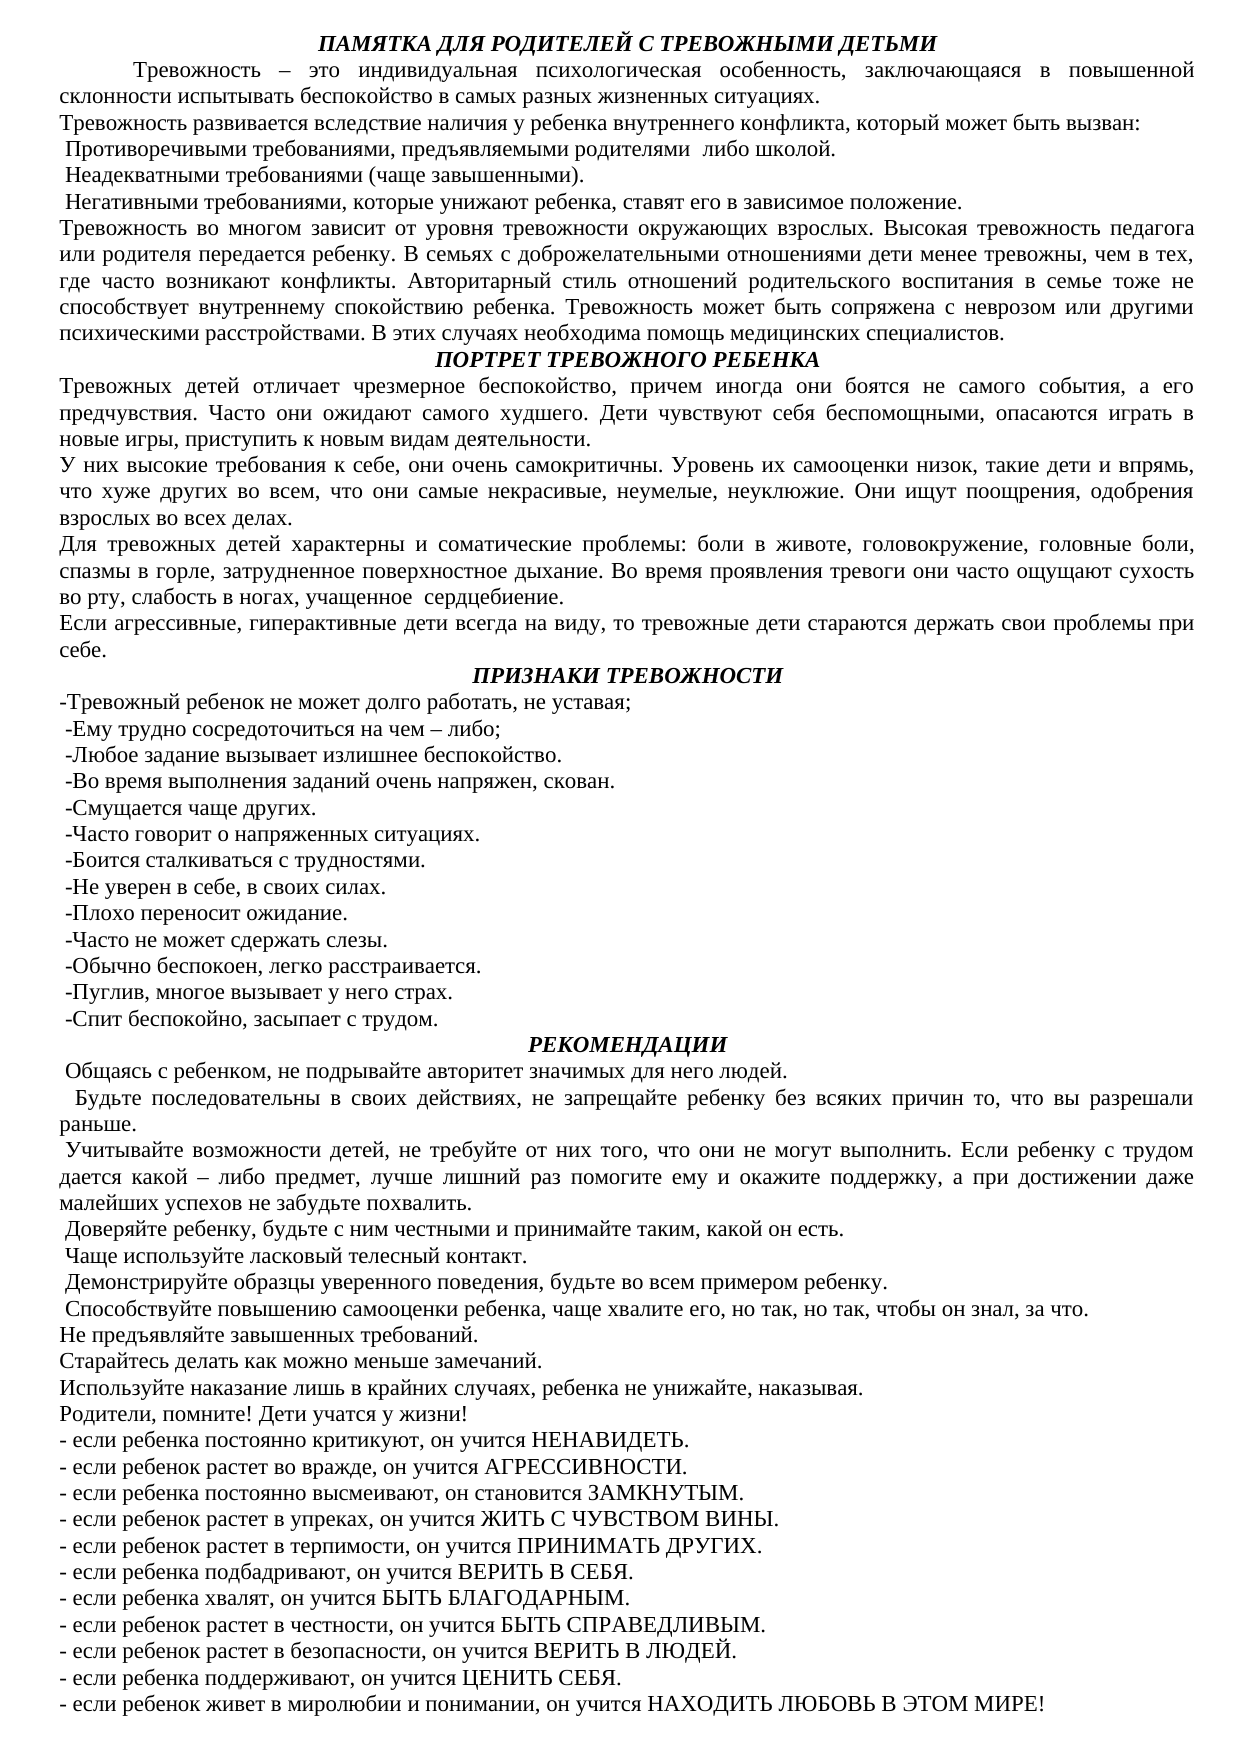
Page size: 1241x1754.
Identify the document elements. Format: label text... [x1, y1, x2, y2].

text Не предъявляйте завышенных требований. [59, 1321, 1196, 1347]
text -Часто говорит о напряженных ситуациях. [59, 820, 1196, 847]
text ПОРТРЕТ ТРЕВОЖНОГО РЕБЕНКА [59, 346, 1196, 372]
text -Часто не может сдержать слезы. [59, 926, 1196, 952]
text -Любое задание вызывает излишнее беспокойство. [59, 741, 1196, 767]
text -Плохо переносит ожидание. [59, 899, 1196, 926]
text - если ребенок растет во вражде, он учится АГРЕССИВНОСТИ. [59, 1453, 1196, 1479]
text -Ему трудно сосредоточиться на чем – либо; [59, 715, 1196, 741]
text Демонстрируйте образцы уверенного поведения, будьте во всем примером ребенку. [59, 1268, 1196, 1294]
text -Тревожный ребенок не может долго работать, не уставая; [59, 688, 1196, 715]
text - если ребенок растет в упреках, он учится ЖИТЬ С ЧУВСТВОМ ВИНЫ. [59, 1505, 1196, 1532]
text Чаще используйте ласковый телесный контакт. [59, 1242, 1196, 1268]
text - если ребенок растет в безопасности, он учится ВЕРИТЬ В ЛЮДЕЙ. [59, 1637, 1196, 1663]
text Тревожных детей отличает чрезмерное беспокойство, причем иногда они боятся не самого события, а его предчувствия. Часто они ожидают самого худшего. Дети чувствуют себя беспомощными, опасаются играть в новые игры, приступить к новым видам деятельности. [59, 372, 1196, 451]
text Негативными требованиями, которые унижают ребенка, ставят его в зависимое положение. [59, 188, 1196, 214]
text -Пуглив, многое вызывает у него страх. [59, 978, 1196, 1005]
text -Во время выполнения заданий очень напряжен, скован. [59, 767, 1196, 794]
text -Обычно беспокоен, легко расстраивается. [59, 952, 1196, 978]
text - если ребенок живет в миролюбии и понимании, он учится НАХОДИТЬ ЛЮБОВЬ В ЭТОМ МИРЕ! [59, 1690, 1196, 1716]
text ПРИЗНАКИ ТРЕВОЖНОСТИ [59, 662, 1196, 688]
text РЕКОМЕНДАЦИИ [59, 1031, 1196, 1057]
text Тревожность во многом зависит от уровня тревожности окружающих взрослых. Высокая тревожность педагога или родителя передается ребенку. В семьях с доброжелательными отношениями дети менее тревожны, чем в тех, где часто возникают конфликты. Авторитарный стиль отношений родительского воспитания в семье тоже не способствует внутреннему спокойствию ребенка. Тревожность может быть сопряжена с неврозом или другими психическими расстройствами. В этих случаях необходима помощь медицинских специалистов. [59, 214, 1196, 346]
text - если ребенка поддерживают, он учится ЦЕНИТЬ СЕБЯ. [59, 1663, 1196, 1690]
text -Боится сталкиваться с трудностями. [59, 847, 1196, 873]
text Противоречивыми требованиями, предъявляемыми родителями либо школой. [59, 135, 1196, 161]
text -Смущается чаще других. [59, 794, 1196, 820]
text ПАМЯТКА ДЛЯ РОДИТЕЛЕЙ С ТРЕВОЖНЫМИ ДЕТЬМИ [59, 29, 1196, 56]
text Родители, помните! Дети учатся у жизни! [59, 1400, 1196, 1426]
text Тревожность – это индивидуальная психологическая особенность, заключающаяся в повышенной склонности испытывать беспокойство в самых разных жизненных ситуациях. [59, 56, 1196, 109]
text Способствуйте повышению самооценки ребенка, чаще хвалите его, но так, но так, чтобы он знал, за что. [59, 1294, 1196, 1321]
text Учитывайте возможности детей, не требуйте от них того, что они не могут выполнить. Если ребенку с трудом дается какой – либо предмет, лучше лишний раз помогите ему и окажите поддержку, а при достижении даже малейших успехов не забудьте похвалить. [59, 1136, 1196, 1216]
text Будьте последовательны в своих действиях, не запрещайте ребенку без всяких причин то, что вы разрешали раньше. [59, 1084, 1196, 1136]
text -Спит беспокойно, засыпает с трудом. [59, 1005, 1196, 1031]
text - если ребенка подбадривают, он учится ВЕРИТЬ В СЕБЯ. [59, 1558, 1196, 1584]
text Общаясь с ребенком, не подрывайте авторитет значимых для него людей. [59, 1057, 1196, 1084]
text - если ребенка постоянно критикуют, он учится НЕНАВИДЕТЬ. [59, 1426, 1196, 1453]
text - если ребенка постоянно высмеивают, он становится ЗАМКНУТЫМ. [59, 1479, 1196, 1505]
text Для тревожных детей характерны и соматические проблемы: боли в животе, головокружение, головные боли, спазмы в горле, затрудненное поверхностное дыхание. Во время проявления тревоги они часто ощущают сухость во рту, слабость в ногах, учащенное сердцебиение. [59, 530, 1196, 609]
text Старайтесь делать как можно меньше замечаний. [59, 1347, 1196, 1374]
text - если ребенок растет в терпимости, он учится ПРИНИМАТЬ ДРУГИХ. [59, 1532, 1196, 1558]
text Неадекватными требованиями (чаще завышенными). [59, 161, 1196, 188]
text Используйте наказание лишь в крайних случаях, ребенка не унижайте, наказывая. [59, 1374, 1196, 1400]
text -Не уверен в себе, в своих силах. [59, 873, 1196, 899]
text Доверяйте ребенку, будьте с ним честными и принимайте таким, какой он есть. [59, 1216, 1196, 1242]
text Если агрессивные, гиперактивные дети всегда на виду, то тревожные дети стараются держать свои проблемы при себе. [59, 609, 1196, 662]
text У них высокие требования к себе, они очень самокритичны. Уровень их самооценки низок, такие дети и впрямь, что хуже других во всем, что они самые некрасивые, неумелые, неуклюжие. Они ищут поощрения, одобрения взрослых во всех делах. [59, 451, 1196, 530]
text - если ребенок растет в честности, он учится БЫТЬ СПРАВЕДЛИВЫМ. [59, 1611, 1196, 1637]
text - если ребенка хвалят, он учится БЫТЬ БЛАГОДАРНЫМ. [59, 1584, 1196, 1611]
text Тревожность развивается вследствие наличия у ребенка внутреннего конфликта, который может быть вызван: [59, 109, 1196, 135]
